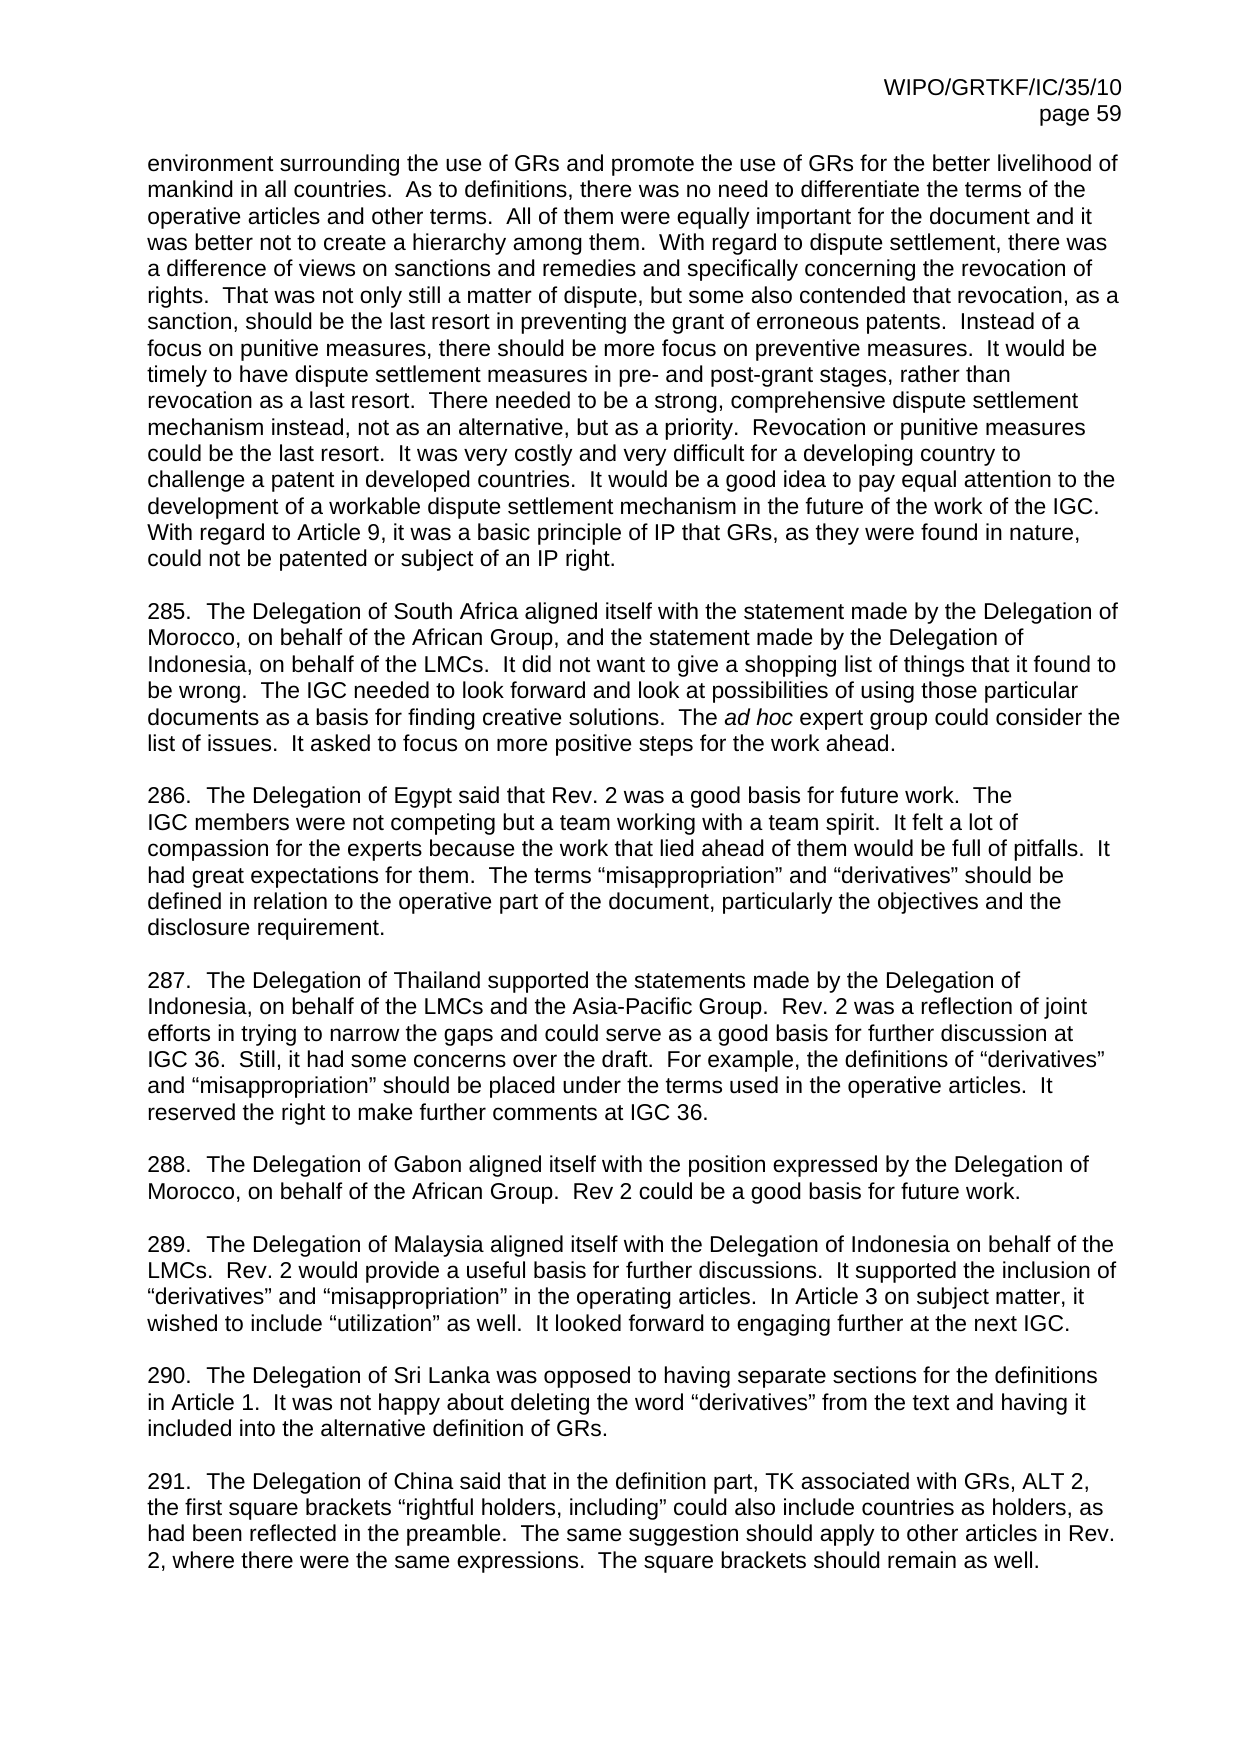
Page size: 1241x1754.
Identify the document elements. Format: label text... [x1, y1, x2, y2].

list The Delegation of South Africa aligned itself with the statement made by the Delegation of Morocco, on behalf of the African Group, and the statement made by the Delegation of Indonesia, on behalf of the LMCs. It did not want to give a shopping list of things that it found to be wrong. The IGC needed to look forward and look at possibilities of using those particular documents as a basis for finding creative solutions. The ad hoc expert group could consider the list of issues. It asked to focus on more positive steps for the work ahead. [147, 598, 1122, 756]
list The Delegation of China said that in the definition part, TK associated with GRs, ALT 2, the first square brackets “rightful holders, including” could also include countries as holders, as had been reflected in the preamble. The same suggestion should apply to other articles in Rev. 2, where there were the same expressions. The square brackets should remain as well. [147, 1468, 1122, 1573]
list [147, 150, 1122, 572]
list The Delegation of Malaysia aligned itself with the Delegation of Indonesia on behalf of the LMCs. Rev. 2 would provide a useful basis for further discussions. It supported the inclusion of “derivatives” and “misappropriation” in the operating articles. In Article 3 on subject matter, it wished to include “utilization” as well. It looked forward to engaging further at the next IGC. [147, 1231, 1122, 1336]
list The Delegation of Thailand supported the statements made by the Delegation of Indonesia, on behalf of the LMCs and the Asia-Pacific Group. Rev. 2 was a reflection of joint efforts in trying to narrow the gaps and could serve as a good basis for further discussion at IGC 36. Still, it had some concerns over the draft. For example, the definitions of “derivatives” and “misappropriation” should be placed under the terms used in the operative articles. It reserved the right to make further comments at IGC 36. [147, 967, 1122, 1125]
list The Delegation of Gabon aligned itself with the position expressed by the Delegation of Morocco, on behalf of the African Group. Rev 2 could be a good basis for future work. [147, 1151, 1122, 1204]
list The Delegation of Sri Lanka was opposed to having separate sections for the definitions in Article 1. It was not happy about deleting the word “derivatives” from the text and having it included into the alternative definition of GRs. [147, 1362, 1122, 1441]
list The Delegation of Egypt said that Rev. 2 was a good basis for future work. The IGC members were not competing but a team working with a team spirit. It felt a lot of compassion for the experts because the work that lied ahead of them would be full of pitfalls. It had great expectations for them. The terms “misappropriation” and “derivatives” should be defined in relation to the operative part of the document, particularly the objectives and the disclosure requirement. [147, 782, 1122, 941]
